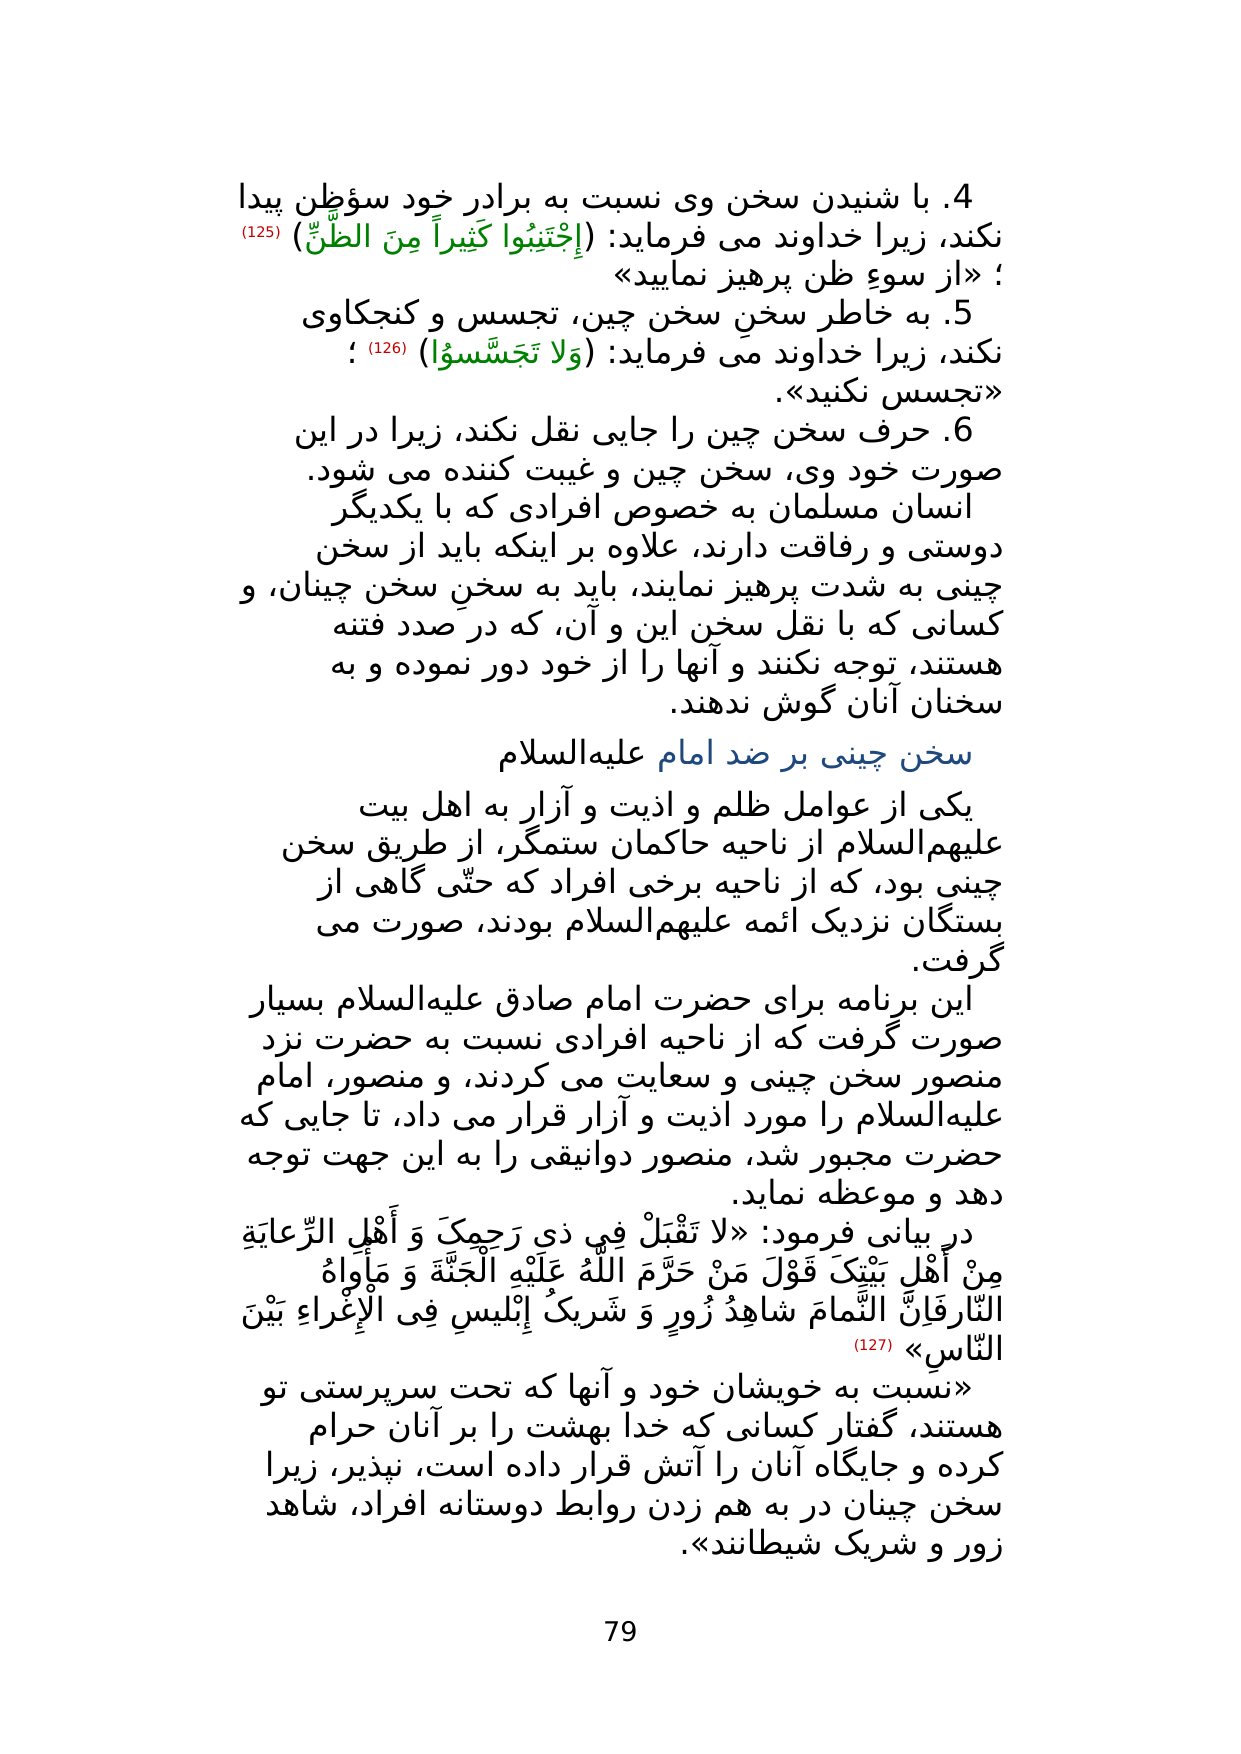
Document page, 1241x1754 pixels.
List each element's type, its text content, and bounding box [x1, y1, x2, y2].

text انسان مسلمان به خصوص افرادی که با یکدیگر دوستی و رفاقت دارند، علاوه بر اینکه باید از سخن چینی به شدت پرهیز نمایند، باید به سخنِ سخن چینان، و کسانی که با نقل سخن این و آن، که در صدد فتنه هستند، توجه نکنند و آنها را از خود دور نموده و به سخنان آنان گوش ندهند. [236, 488, 1004, 721]
text «نسبت به خویشان خود و آنها که تحت سرپرستی تو هستند، گفتار کسانی که خدا بهشت را بر آنان حرام کرده و جایگاه آنان را آتش قرار داده است، نپذیر، زیرا سخن چینان در به هم زدن روابط دوستانه افراد، شاهد زور و شریک شیطانند». [236, 1368, 1004, 1562]
text یکی از عوامل ظلم و اذیت و آزار به اهل بیت عليهم‌السلام از ناحیه حاکمان ستمگر، از طریق سخن چینی بود، که از ناحیه برخی افراد که حتّی گاهی از بستگان نزدیک ائمه عليهم‌السلام بودند، صورت می گرفت. [236, 785, 1004, 979]
text 5. به خاطر سخنِ سخن چین، تجسس و کنجکاوی نکند، زیرا خداوند می فرماید: (وَلا تَجَسَّسوُا) (126) ؛ «تجسس نکنید». [236, 294, 1004, 410]
text 4. با شنیدن سخن وی نسبت به برادر خود سؤظن پیدا نکند، زیرا خداوند می فرماید: (إِجْتَنِبُوا کَثِیراً مِنَ الظَّنِّ) (125) ؛ «از سوءِ ظن پرهیز نمایید» [236, 177, 1004, 294]
text در بیانی فرمود: «لا تَقْبَلْ فِی ذی رَحِمِکَ وَ أَهْلِ الرِّعایَةِ مِنْ أَهْلِ بَیْتِکَ قَوْلَ مَنْ حَرَّمَ اللَّهُ عَلَیْهِ الْجَنَّةَ وَ مَأْواهُ النّارفَاِنَّ النَّمامَ شاهِدُ زُورٍ وَ شَریکُ إِبْلیسِ فِی الْإِغْراءِ بَیْنَ النّاسِ» (127) [236, 1212, 1004, 1368]
text 6. حرف سخن چین را جایی نقل نکند، زیرا در این صورت خود وی، سخن چین و غیبت کننده می شود. [236, 410, 1004, 488]
text این برنامه برای حضرت امام صادق عليه‌السلام بسیار صورت گرفت که از ناحیه افرادی نسبت به حضرت نزد منصور سخن چینی و سعایت می کردند، و منصور، امام عليه‌السلام را مورد اذیت و آزار قرار می داد، تا جایی که حضرت مجبور شد، منصور دوانیقی را به این جهت توجه دهد و موعظه نماید. [236, 979, 1004, 1212]
subtitle سخن چینی بر ضد امام عليه‌السلام [236, 734, 1004, 772]
